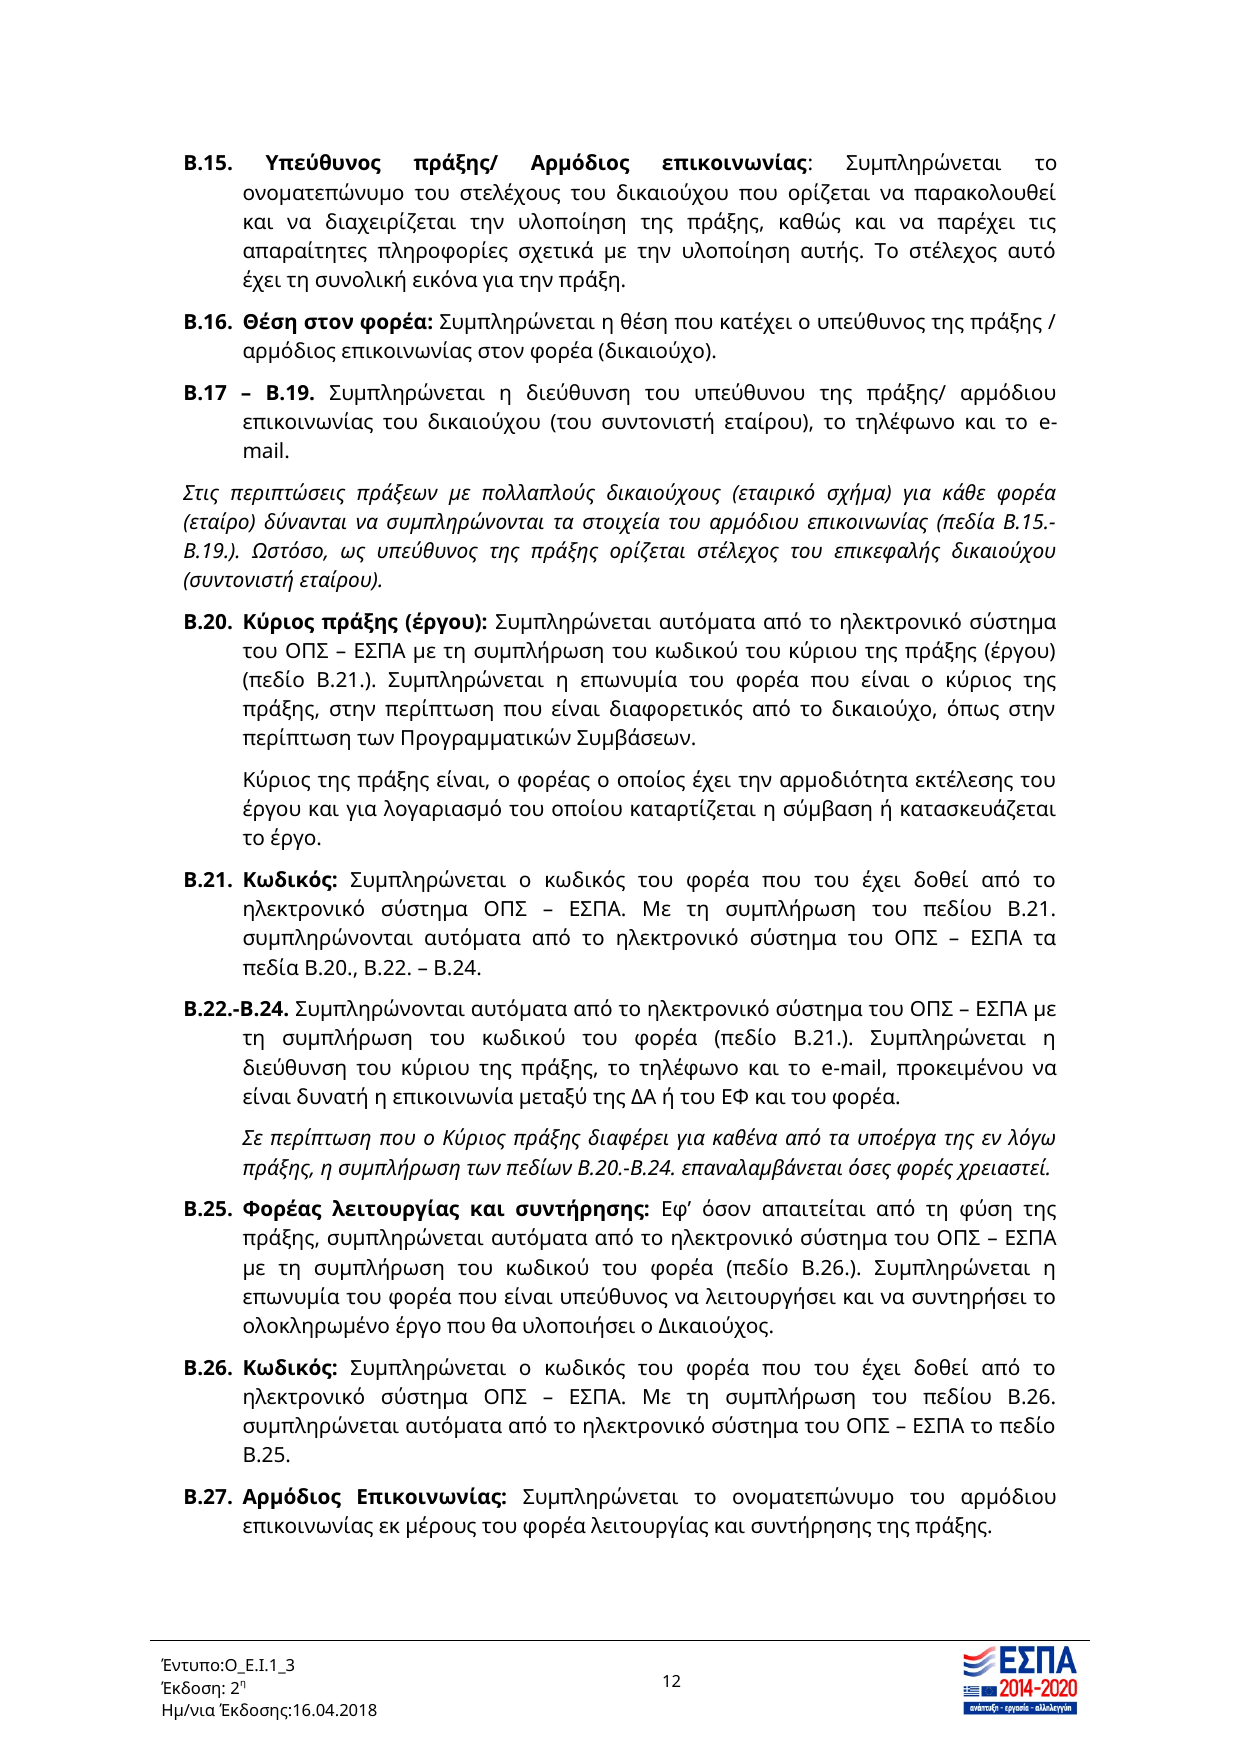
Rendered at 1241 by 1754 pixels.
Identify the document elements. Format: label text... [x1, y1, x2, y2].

text Στις περιπτώσεις πράξεων με πολλαπλούς δικαιούχους (εταιρικό σχήμα) για κάθε φορέα (εταίρο) δύνανται να συμπληρώνονται τα στοιχεία του αρμόδιου επικοινωνίας (πεδία Β.15.-Β.19.). Ωστόσο, ως υπεύθυνος της πράξης ορίζεται στέλεχος του επικεφαλής δικαιούχου (συντονιστή εταίρου). [183, 477, 1057, 593]
text Β.22.-Β.24. Συμπληρώνονται αυτόματα από το ηλεκτρονικό σύστημα του ΟΠΣ – ΕΣΠΑ με τη συμπλήρωση του κωδικού του φορέα (πεδίο Β.21.). Συμπληρώνεται η διεύθυνση του κύριου της πράξης, το τηλέφωνο και το e-mail, προκειμένου να είναι δυνατή η επικοινωνία μεταξύ της ΔΑ ή του ΕΦ και του φορέα. [183, 993, 1057, 1110]
text Σε περίπτωση που ο Κύριος πράξης διαφέρει για καθένα από τα υποέργα της εν λόγω πράξης, η συμπλήρωση των πεδίων Β.20.-Β.24. επαναλαμβάνεται όσες φορές χρειαστεί. [242, 1123, 1057, 1181]
list Θέση στον φορέα: Συμπληρώνεται η θέση που κατέχει ο υπεύθυνος της πράξης / αρμόδιος επικοινωνίας στον φορέα (δικαιούχο). [183, 306, 1057, 364]
text Β.15. Υπεύθυνος πράξης/ Αρμόδιος επικοινωνίας: Συμπληρώνεται το ονοματεπώνυμο του στελέχους του δικαιούχου που ορίζεται να παρακολουθεί και να διαχειρίζεται την υλοποίηση της πράξης, καθώς και να παρέχει τις απαραίτητες πληροφορίες σχετικά με την υλοποίηση αυτής. Το στέλεχος αυτό έχει τη συνολική εικόνα για την πράξη. [183, 148, 1057, 293]
picture [960, 1644, 1080, 1716]
text Κύριος της πράξης είναι, ο φορέας ο οποίος έχει την αρμοδιότητα εκτέλεσης του έργου και για λογαριασμό του οποίου καταρτίζεται η σύμβαση ή κατασκευάζεται το έργο. [242, 764, 1057, 852]
list Κωδικός: Συμπληρώνεται ο κωδικός του φορέα που του έχει δοθεί από το ηλεκτρονικό σύστημα ΟΠΣ – ΕΣΠΑ. Με τη συμπλήρωση του πεδίου Β.26. συμπληρώνεται αυτόματα από το ηλεκτρονικό σύστημα του ΟΠΣ – ΕΣΠΑ το πεδίο Β.25. [183, 1352, 1057, 1468]
text Β.27. Αρμόδιος Επικοινωνίας: Συμπληρώνεται το ονοματεπώνυμο του αρμόδιου επικοινωνίας εκ μέρους του φορέα λειτουργίας και συντήρησης της πράξης. [183, 1481, 1057, 1539]
list Κωδικός: Συμπληρώνεται ο κωδικός του φορέα που του έχει δοθεί από το ηλεκτρονικό σύστημα ΟΠΣ – ΕΣΠΑ. Με τη συμπλήρωση του πεδίου Β.21. συμπληρώνονται αυτόματα από το ηλεκτρονικό σύστημα του ΟΠΣ – ΕΣΠΑ τα πεδία Β.20., Β.22. – Β.24. [183, 864, 1057, 981]
list Φορέας λειτουργίας και συντήρησης: Εφ’ όσον απαιτείται από τη φύση της πράξης, συμπληρώνεται αυτόματα από το ηλεκτρονικό σύστημα του ΟΠΣ – ΕΣΠΑ με τη συμπλήρωση του κωδικού του φορέα (πεδίο Β.26.). Συμπληρώνεται η επωνυμία του φορέα που είναι υπεύθυνος να λειτουργήσει και να συντηρήσει το ολοκληρωμένο έργο που θα υλοποιήσει ο Δικαιούχος. [183, 1193, 1057, 1339]
list Κύριος πράξης (έργου): Συμπληρώνεται αυτόματα από το ηλεκτρονικό σύστημα του ΟΠΣ – ΕΣΠΑ με τη συμπλήρωση του κωδικού του κύριου της πράξης (έργου) (πεδίο Β.21.). Συμπληρώνεται η επωνυμία του φορέα που είναι ο κύριος της πράξης, στην περίπτωση που είναι διαφορετικός από το δικαιούχο, όπως στην περίπτωση των Προγραμματικών Συμβάσεων. [183, 606, 1057, 752]
text Β.17 – Β.19. Συμπληρώνεται η διεύθυνση του υπεύθυνου της πράξης/ αρμόδιου επικοινωνίας του δικαιούχου (του συντονιστή εταίρου), το τηλέφωνο και το e-mail. [183, 377, 1057, 464]
